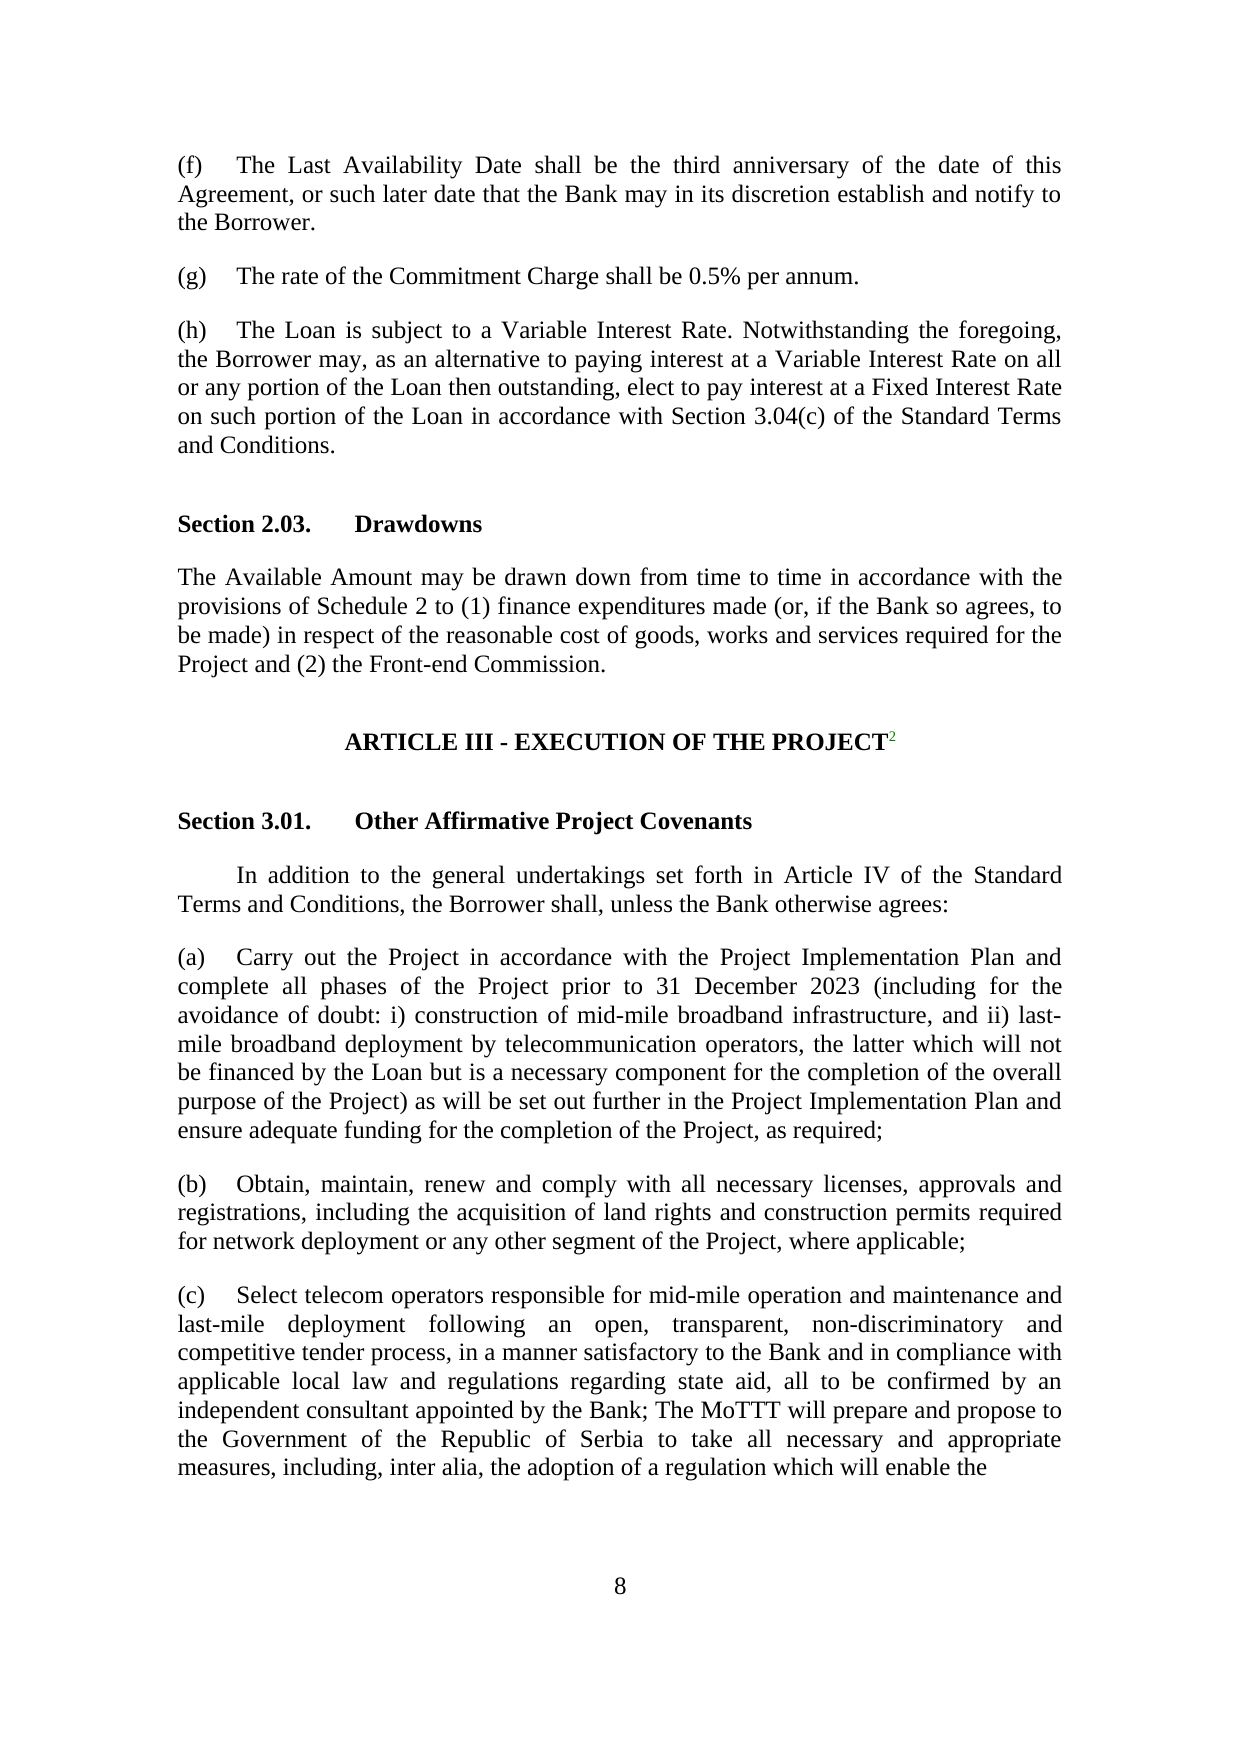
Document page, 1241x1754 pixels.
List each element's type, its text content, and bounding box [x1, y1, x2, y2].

subtitle Section 2.03. Drawdowns [177, 509, 1063, 537]
text The Available Amount may be drawn down from time to time in accordance with the provisions of Schedule 2 to (1) finance expenditures made (or, if the Bank so agrees, to be made) in respect of the reasonable cost of goods, works and services required for the Project and (2) the Front-end Commission. [177, 562, 1063, 677]
text In addition to the general undertakings set forth in Article IV of the Standard Terms and Conditions, the Borrower shall, unless the Bank otherwise agrees: [177, 860, 1063, 917]
text (a) Carry out the Project in accordance with the Project Implementation Plan and complete all phases of the Project prior to 31 December 2023 (including for the avoidance of doubt: i) construction of mid-mile broadband infrastructure, and ii) last-mile broadband deployment by telecommunication operators, the latter which will not be financed by the Loan but is a necessary component for the completion of the overall purpose of the Project) as will be set out further in the Project Implementation Plan and ensure adequate funding for the completion of the Project, as required; [177, 942, 1063, 1144]
text (g) The rate of the Commitment Charge shall be 0.5% per annum. [177, 261, 1063, 290]
subtitle Section 3.01. Other Affirmative Project Covenants [177, 806, 1063, 835]
text (h) The Loan is subject to a Variable Interest Rate. Notwithstanding the foregoing, the Borrower may, as an alternative to paying interest at a Variable Interest Rate on all or any portion of the Loan then outstanding, elect to pay interest at a Fixed Interest Rate on such portion of the Loan in accordance with Section 3.04(c) of the Standard Terms and Conditions. [177, 315, 1063, 459]
subtitle ARTICLE III - EXECUTION OF THE PROJECT [177, 727, 1063, 756]
text (b) Obtain, maintain, renew and comply with all necessary licenses, approvals and registrations, including the acquisition of land rights and construction permits required for network deployment or any other segment of the Project, where applicable; [177, 1169, 1063, 1255]
text (c) Select telecom operators responsible for mid-mile operation and maintenance and last-mile deployment following an open, transparent, non-discriminatory and competitive tender process, in a manner satisfactory to the Bank and in compliance with applicable local law and regulations regarding state aid, all to be confirmed by an independent consultant appointed by the Bank; The MoTTT will prepare and propose to the Government of the Republic of Serbia to take all necessary and appropriate measures, including, inter alia, the adoption of a regulation which will enable the [177, 1280, 1063, 1481]
text (f) The Last Availability Date shall be the third anniversary of the date of this Agreement, or such later date that the Bank may in its discretion establish and notify to the Borrower. [177, 150, 1063, 236]
